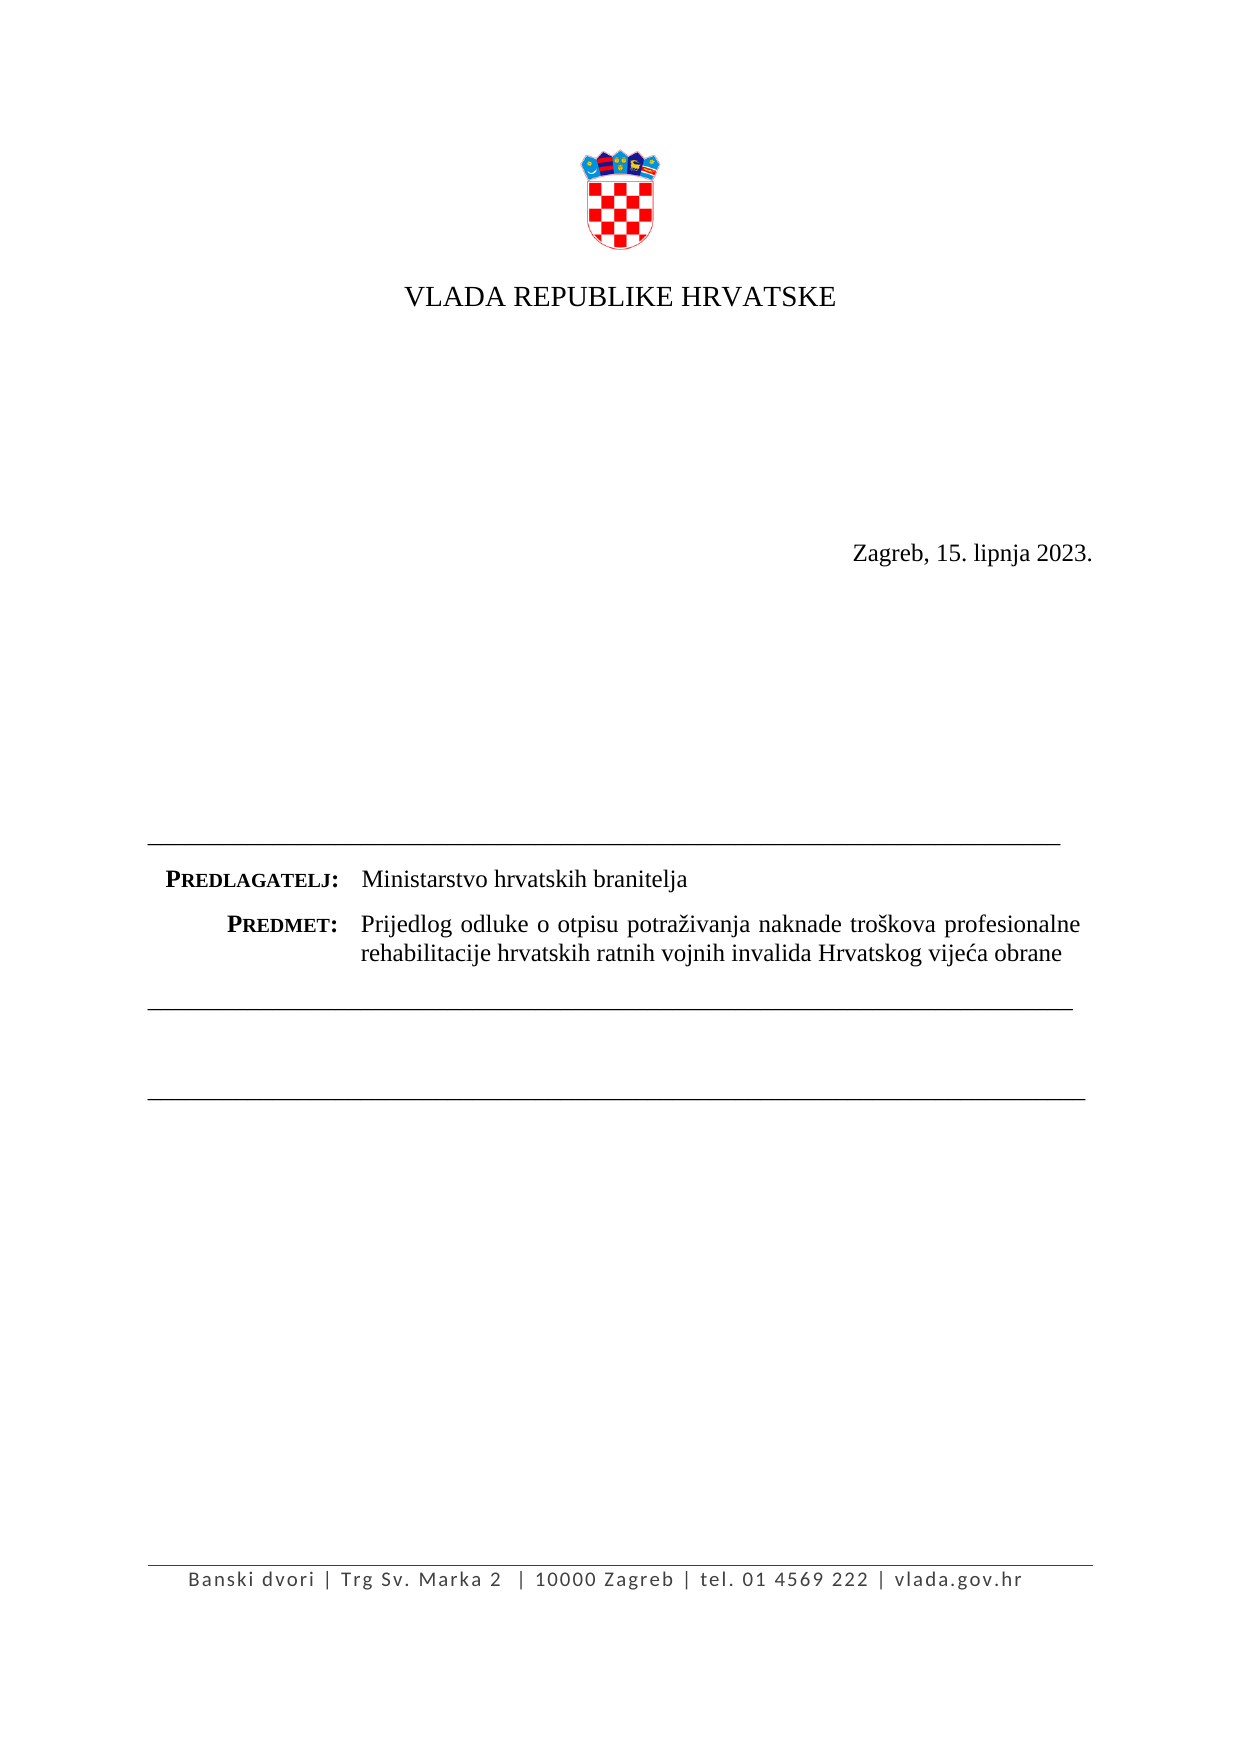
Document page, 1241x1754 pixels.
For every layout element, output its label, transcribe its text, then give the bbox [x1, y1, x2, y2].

picture [578, 147, 662, 260]
table_header Prijedlog odluke o otpisu potraživanja naknade troškova profesionalne rehabilitacije hrvatskih ratnih vojnih invalida Hrvatskog vijeća obrane [349, 910, 1092, 984]
table_header Predmet: [148, 910, 349, 984]
text Zagreb, 15. lipnja 2023. [148, 538, 1093, 566]
text Banski dvori | Trg Sv. Marka 2 | 10000 Zagreb | tel. 01 4569 222 | vlada.gov.hr [148, 1566, 1093, 1591]
table_header Predlagatelj: [148, 864, 350, 909]
table_header Ministarstvo hrvatskih branitelja [350, 864, 1093, 909]
text VLADA REPUBLIKE HRVATSKE [148, 279, 1093, 312]
text ___________________________________________________________________________ [148, 1074, 1093, 1103]
text __________________________________________________________________________ [148, 984, 1093, 1012]
text _________________________________________________________________________ [148, 819, 1093, 847]
